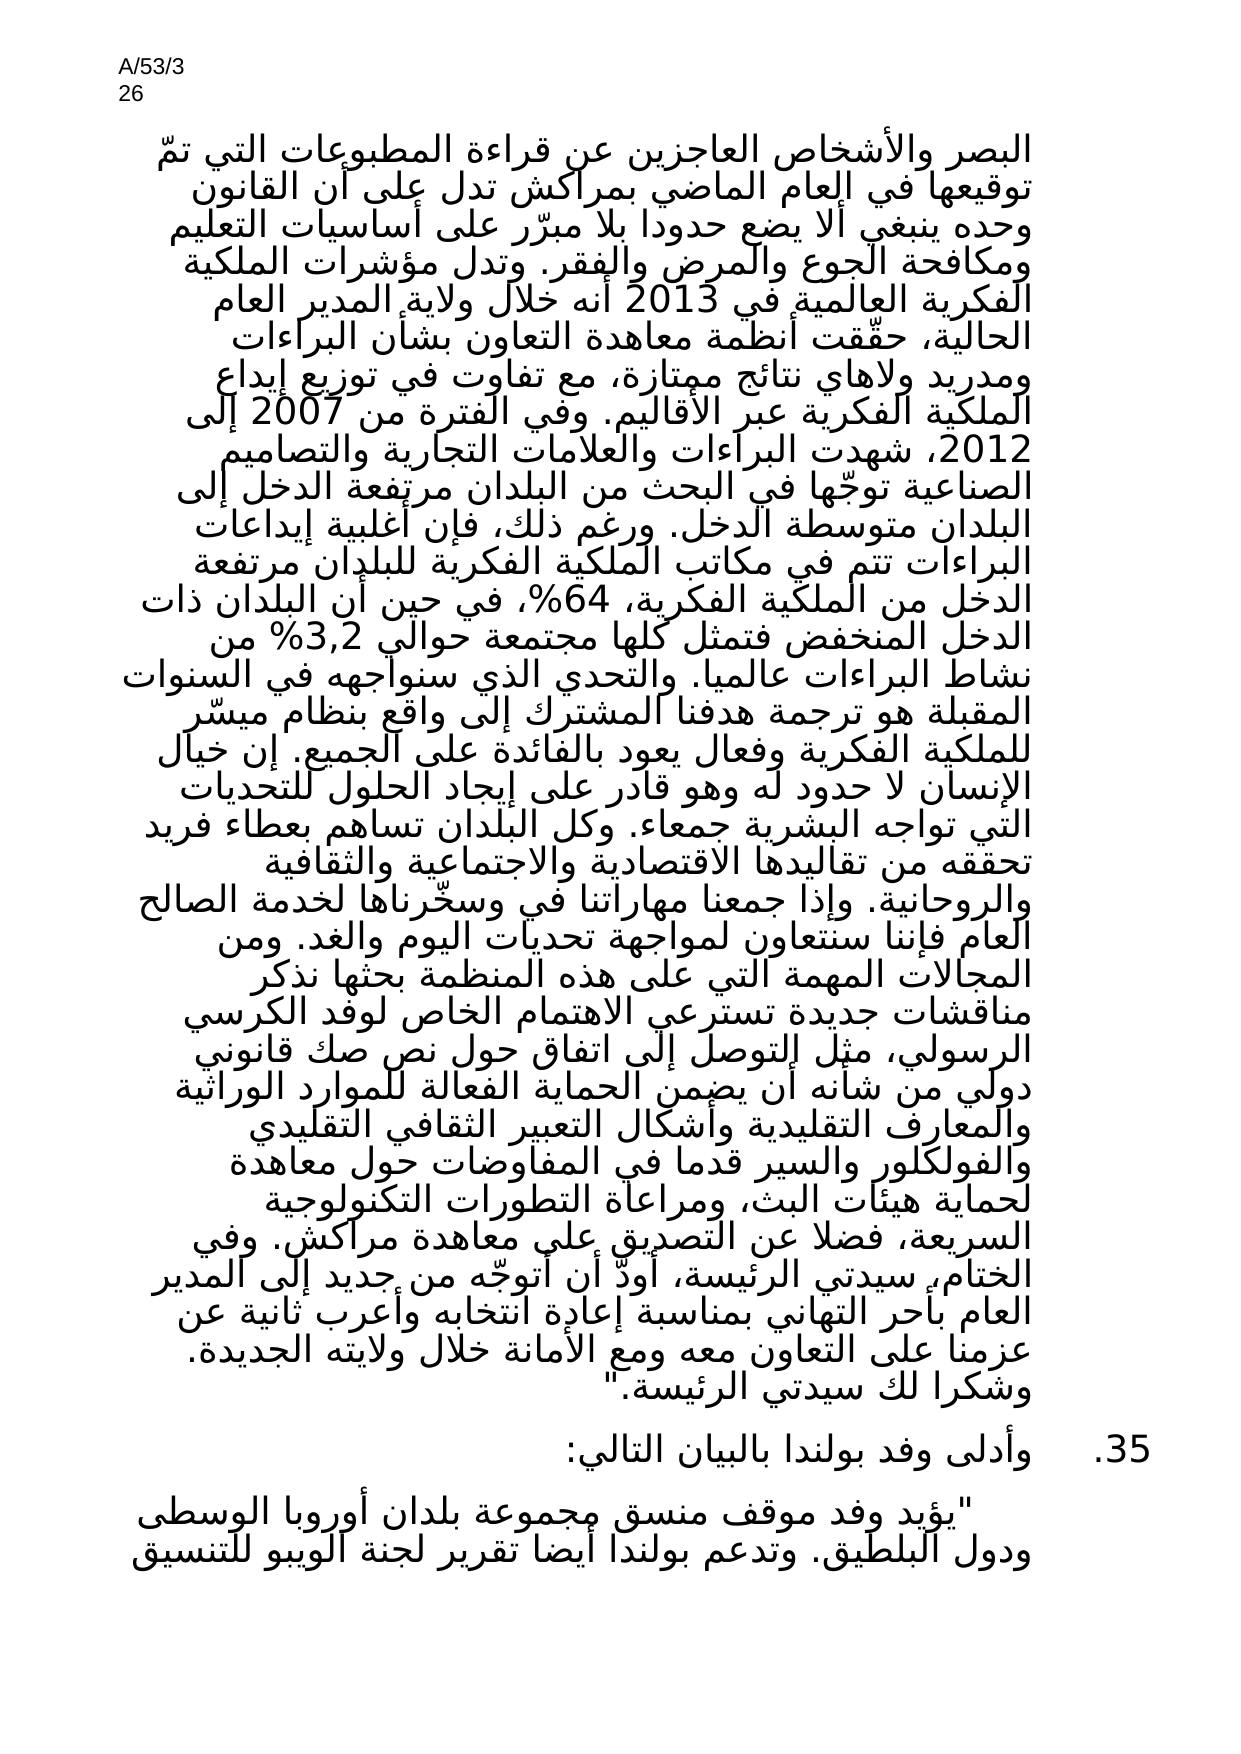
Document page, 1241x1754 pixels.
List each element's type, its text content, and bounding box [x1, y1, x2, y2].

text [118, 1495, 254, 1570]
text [118, 132, 1033, 1407]
text وأدلى وفد بولندا بالبيان التالي: [118, 1432, 1092, 1470]
